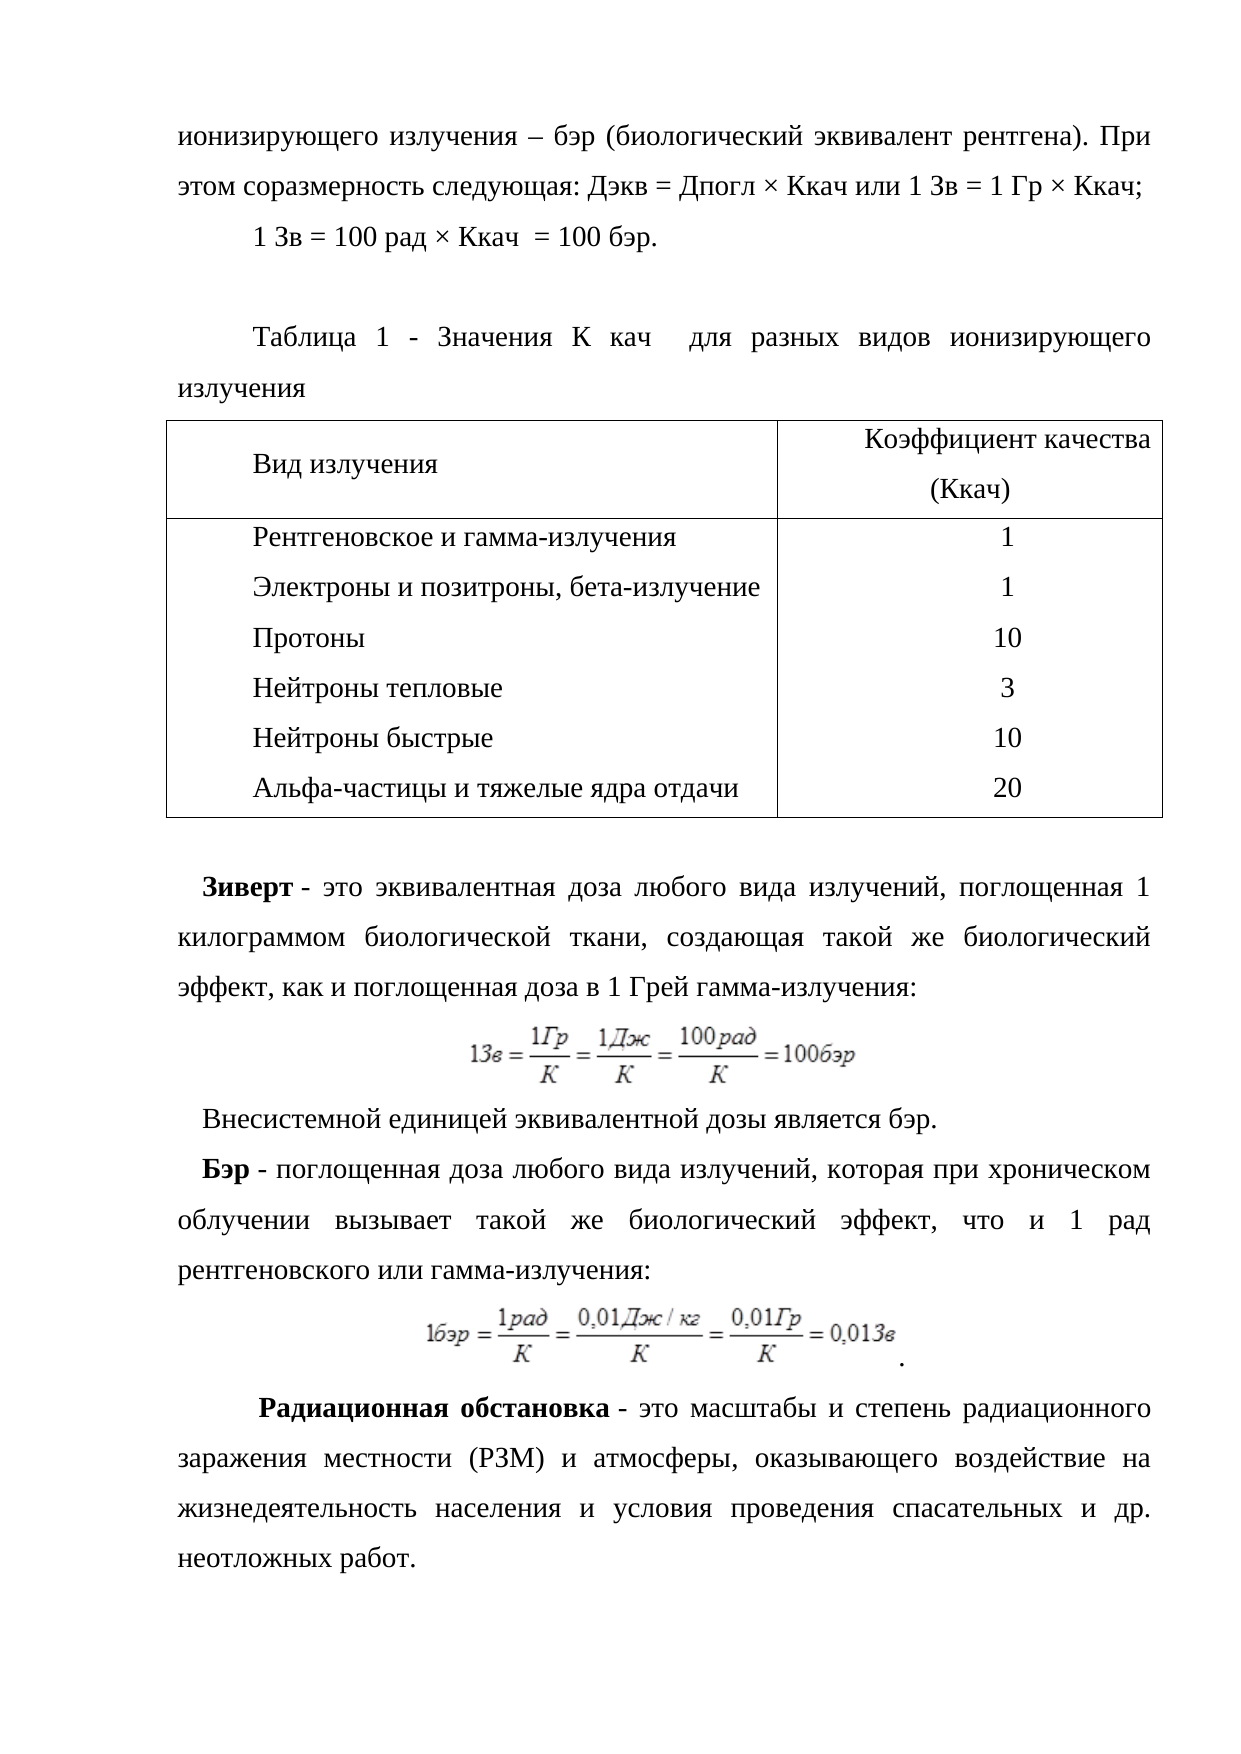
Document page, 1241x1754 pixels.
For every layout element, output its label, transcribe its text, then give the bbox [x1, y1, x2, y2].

table_header Коэффициент качества (Ккач) [778, 421, 1162, 518]
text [177, 118, 1152, 202]
text Бэр - поглощенная доза любого вида излучений, которая при хроническом облучении вызывает такой же биологический эффект, что и 1 рад рентгеновского или гамма-излучения: [177, 1151, 1152, 1286]
text Таблица 1 - Значения К кач для разных видов ионизирующего излучения [177, 319, 1152, 403]
text Внесистемной единицей эквивалентной дозы является бэр. [177, 1101, 1152, 1135]
picture [423, 1302, 899, 1367]
picture [467, 1019, 862, 1088]
text 1 Зв = 100 рад × Ккач = 100 бэр. [177, 219, 1152, 252]
table_cell Рентгеновское и гамма-излучения Электроны и позитроны, бета-излучение Протоны Нейтроны тепловые Нейтроны быстрые Альфа-частицы и тяжелые ядра отдачи [167, 519, 777, 817]
text Зиверт - это эквивалентная доза любого вида излучений, поглощенная 1 килограммом биологической ткани, создающая такой же биологический эффект, как и поглощенная доза в 1 Грей гамма-излучения: [177, 869, 1152, 1003]
table_cell 1 1 10 3 10 20 [778, 519, 1162, 817]
table_header Вид излучения [167, 421, 777, 518]
text Радиационная обстановка - это масштабы и степень радиационного заражения местности (РЗМ) и атмосферы, оказывающего воздействие на жизнедеятельность населения и условия проведения спасательных и др. неотложных работ. [177, 1390, 1152, 1574]
